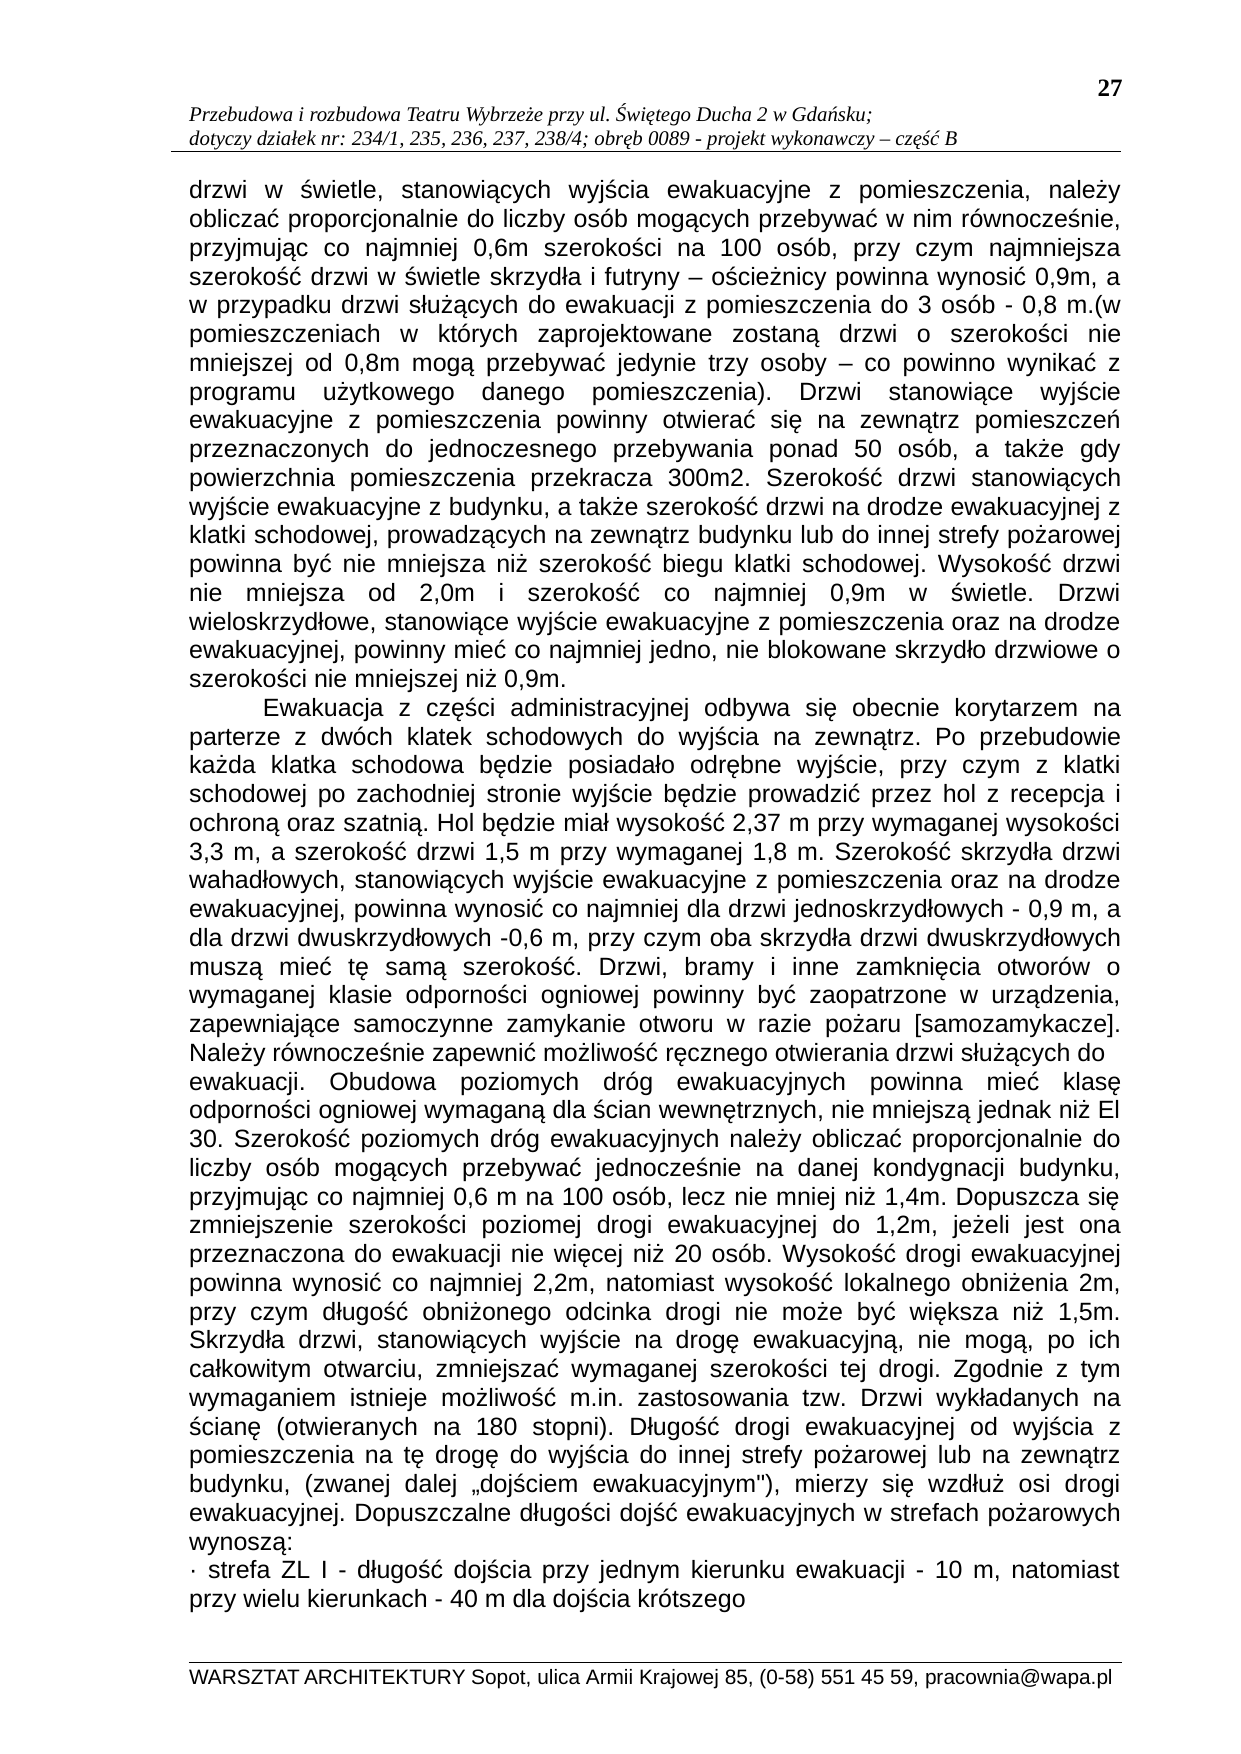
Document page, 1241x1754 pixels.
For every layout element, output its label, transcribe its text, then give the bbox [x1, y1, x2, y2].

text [189, 176, 1122, 693]
text ewakuacji. Obudowa poziomych dróg ewakuacyjnych powinna mieć klasę odporności ogniowej wymaganą dla ścian wewnętrznych, nie mniejszą jednak niż El 30. Szerokość poziomych dróg ewakuacyjnych należy obliczać proporcjonalnie do liczby osób mogących przebywać jednocześnie na danej kondygnacji budynku, przyjmując co najmniej 0,6 m na 100 osób, lecz nie mniej niż 1,4m. Dopuszcza się zmniejszenie szerokości poziomej drogi ewakuacyjnej do 1,2m, jeżeli jest ona przeznaczona do ewakuacji nie więcej niż 20 osób. Wysokość drogi ewakuacyjnej powinna wynosić co najmniej 2,2m, natomiast wysokość lokalnego obniżenia 2m, przy czym długość obniżonego odcinka drogi nie może być większa niż 1,5m. Skrzydła drzwi, stanowiących wyjście na drogę ewakuacyjną, nie mogą, po ich całkowitym otwarciu, zmniejszać wymaganej szerokości tej drogi. Zgodnie z tym wymaganiem istnieje możliwość m.in. zastosowania tzw. Drzwi wykładanych na ścianę (otwieranych na 180 stopni). Długość drogi ewakuacyjnej od wyjścia z pomieszczenia na tę drogę do wyjścia do innej strefy pożarowej lub na zewnątrz budynku, (zwanej dalej „dojściem ewakuacyjnym"), mierzy się wzdłuż osi drogi ewakuacyjnej. Dopuszczalne długości dojść ewakuacyjnych w strefach pożarowych wynoszą: [189, 1067, 1122, 1556]
text · strefa ZL I - długość dojścia przy jednym kierunku ewakuacji - 10 m, natomiast przy wielu kierunkach - 40 m dla dojścia krótszego [189, 1556, 1122, 1613]
text Ewakuacja z części administracyjnej odbywa się obecnie korytarzem na parterze z dwóch klatek schodowych do wyjścia na zewnątrz. Po przebudowie każda klatka schodowa będzie posiadało odrębne wyjście, przy czym z klatki schodowej po zachodniej stronie wyjście będzie prowadzić przez hol z recepcja i ochroną oraz szatnią. Hol będzie miał wysokość 2,37 m przy wymaganej wysokości 3,3 m, a szerokość drzwi 1,5 m przy wymaganej 1,8 m. Szerokość skrzydła drzwi wahadłowych, stanowiących wyjście ewakuacyjne z pomieszczenia oraz na drodze ewakuacyjnej, powinna wynosić co najmniej dla drzwi jednoskrzydłowych - 0,9 m, a dla drzwi dwuskrzydłowych -0,6 m, przy czym oba skrzydła drzwi dwuskrzydłowych muszą mieć tę samą szerokość. Drzwi, bramy i inne zamknięcia otworów o wymaganej klasie odporności ogniowej powinny być zaopatrzone w urządzenia, zapewniające samoczynne zamykanie otworu w razie pożaru [samozamykacze]. Należy równocześnie zapewnić możliwość ręcznego otwierania drzwi służących do [189, 693, 1122, 1067]
